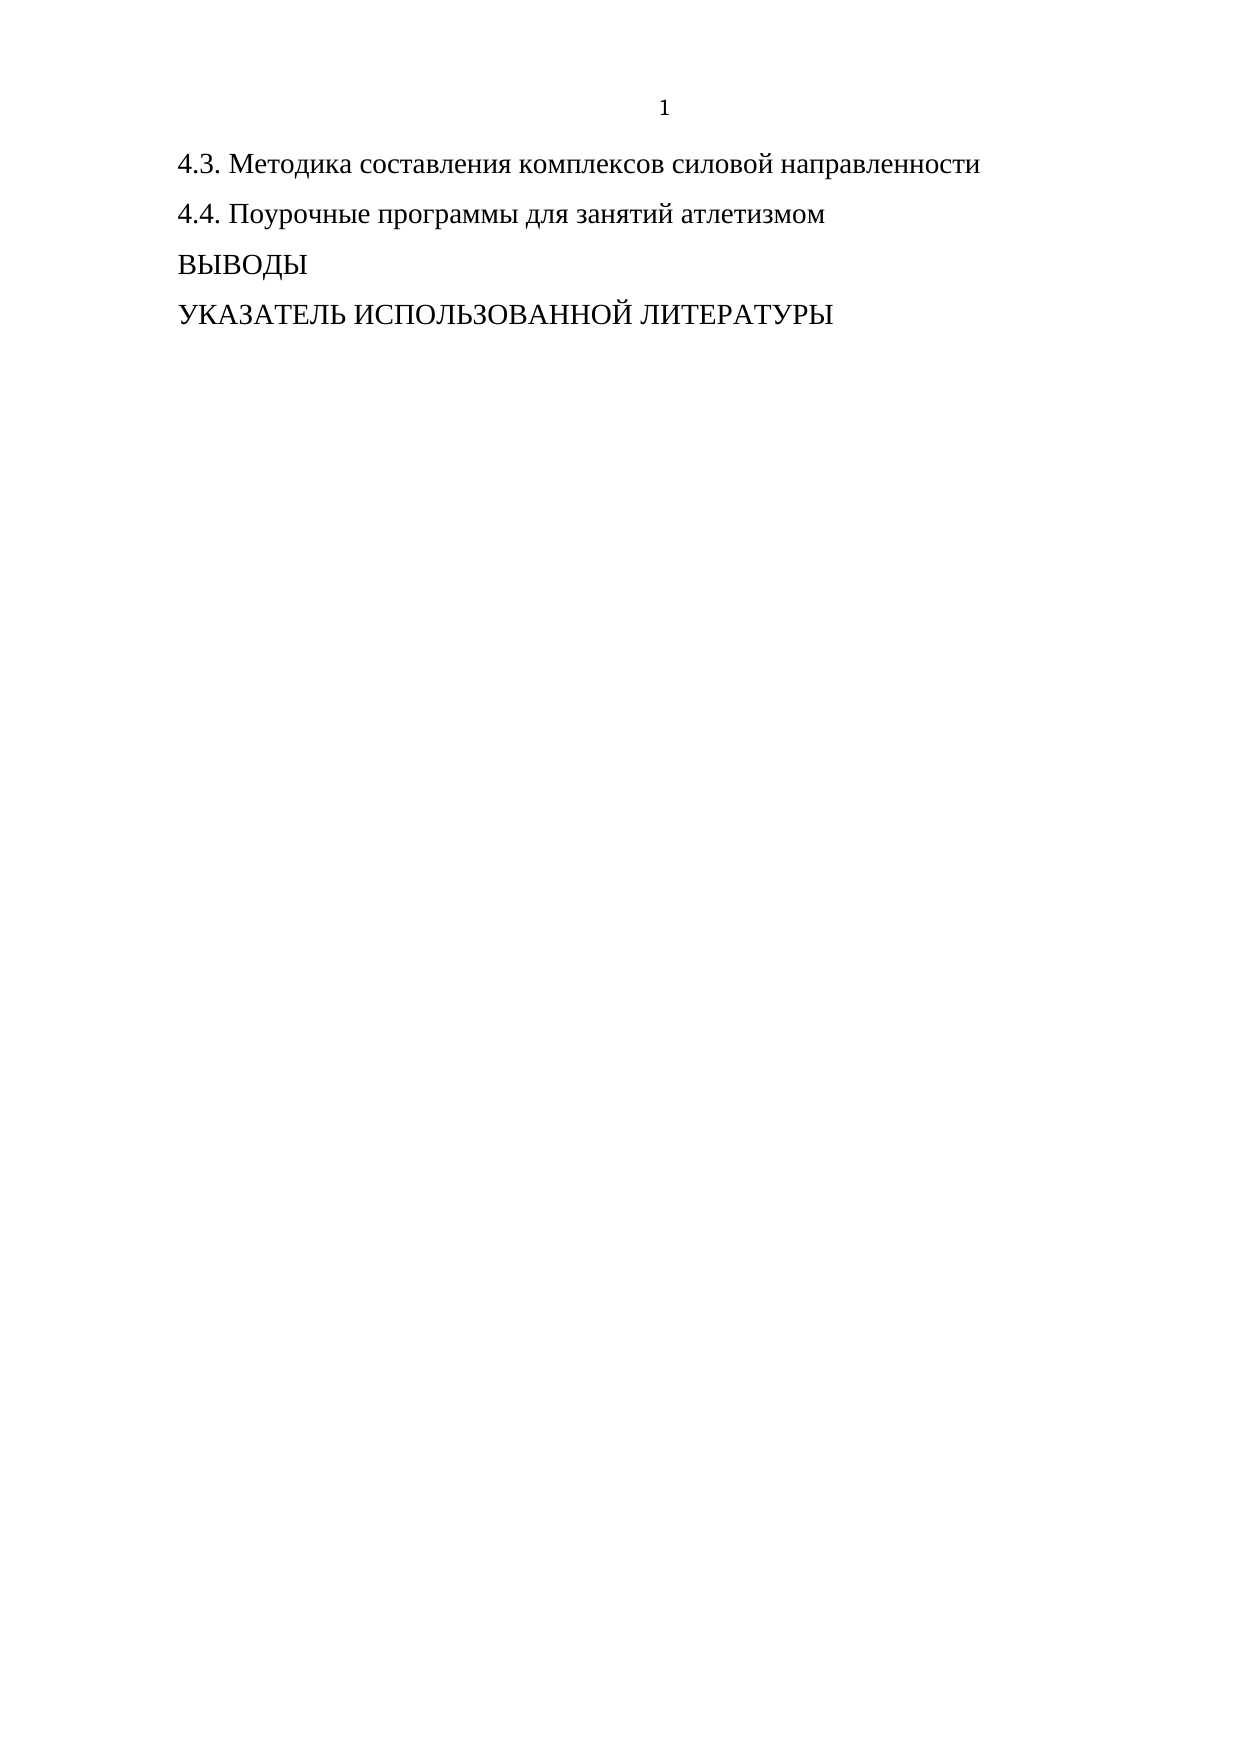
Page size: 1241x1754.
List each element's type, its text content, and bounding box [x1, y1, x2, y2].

text 4.3. Методика составления комплексов силовой направленности [177, 146, 1152, 180]
text УКАЗАТЕЛЬ ИСПОЛЬЗОВАННОЙ ЛИТЕРАТУРЫ [177, 297, 1152, 331]
text 4.4. Поурочные программы для занятий атлетизмом [177, 197, 1152, 230]
text ВЫВОДЫ [177, 247, 1152, 281]
